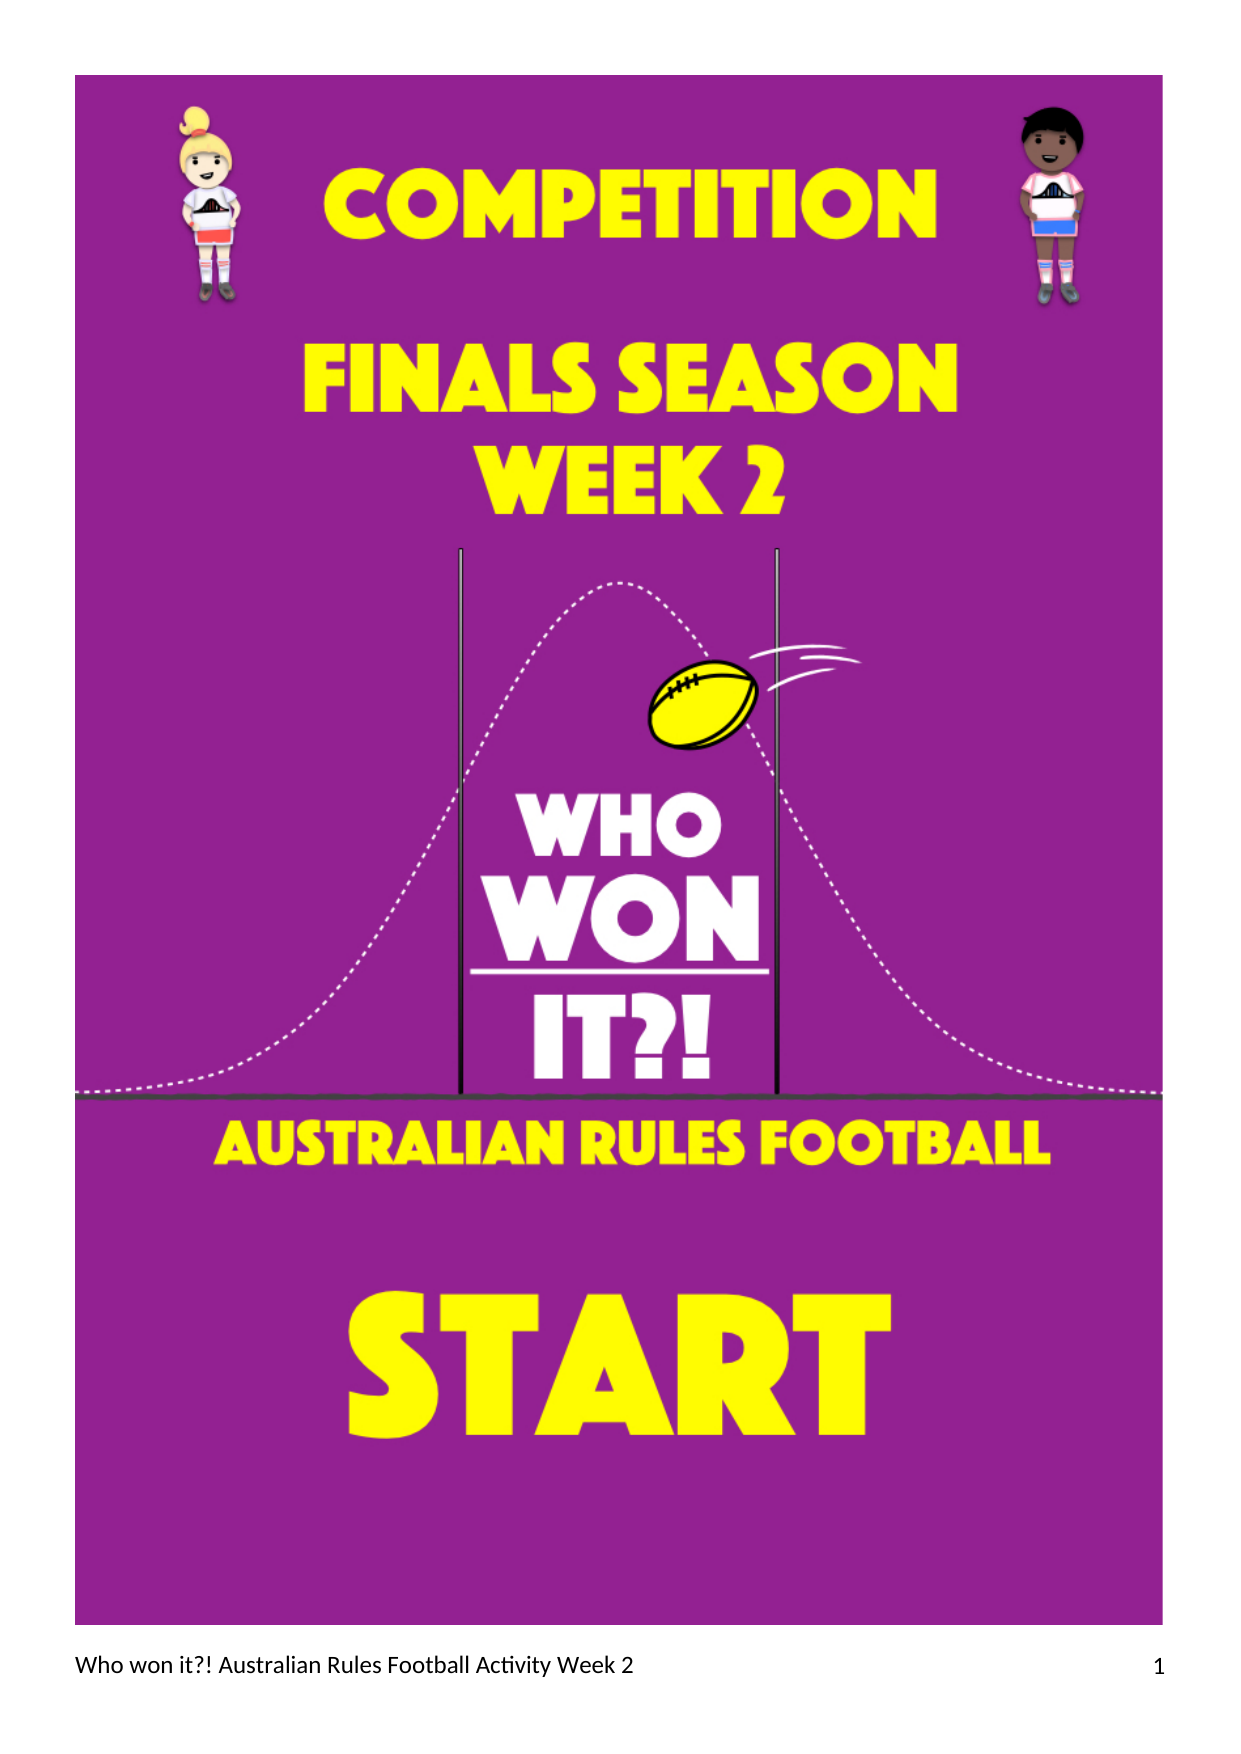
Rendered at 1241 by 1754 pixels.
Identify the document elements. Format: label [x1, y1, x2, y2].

picture [75, 75, 1163, 1625]
